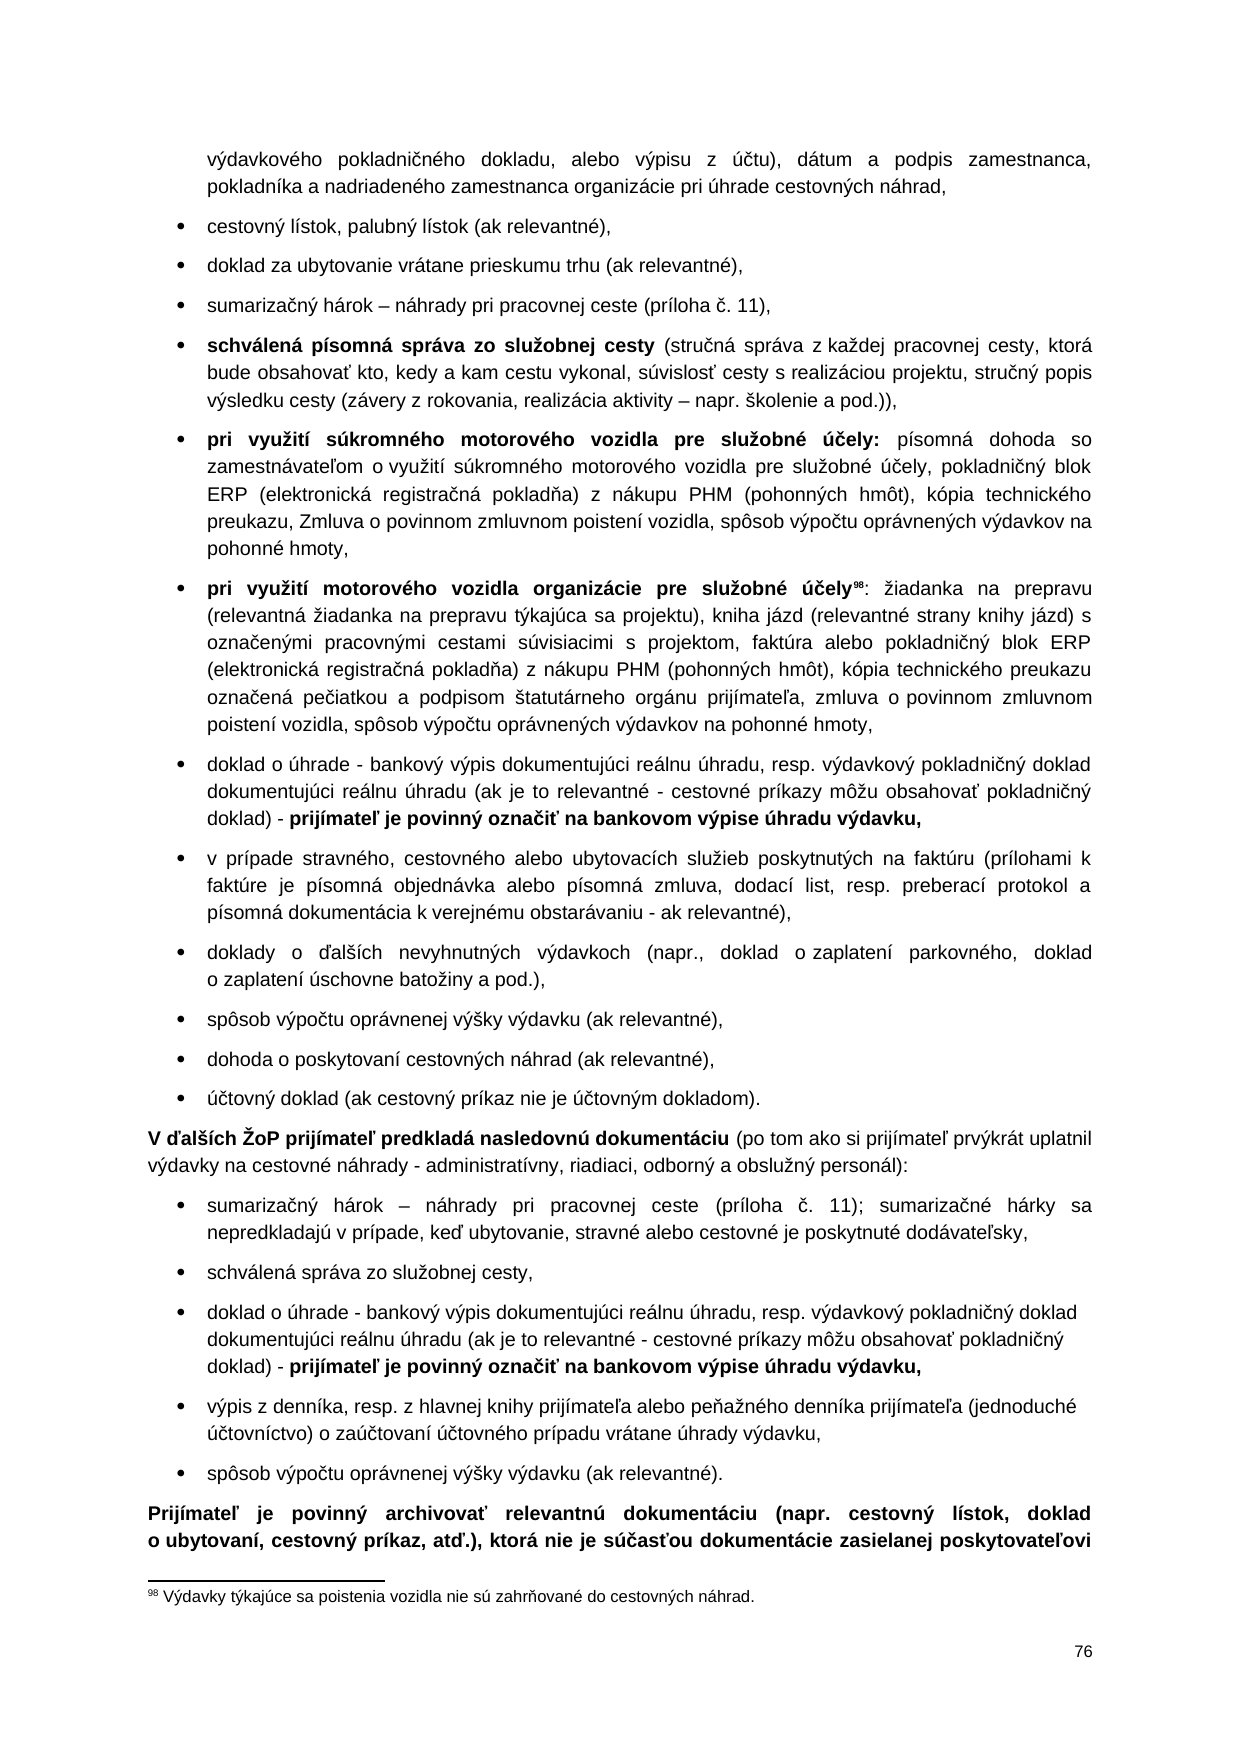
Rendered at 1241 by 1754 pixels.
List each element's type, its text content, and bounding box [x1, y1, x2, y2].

text doklad o úhrade - bankový výpis dokumentujúci reálnu úhradu, resp. výdavkový pokladničný doklad dokumentujúci reálnu úhradu (ak je to relevantné - cestovné príkazy môžu obsahovať pokladničný doklad) - prijímateľ je povinný označiť na bankovom výpise úhradu výdavku, [177, 1301, 1092, 1378]
text výpis z denníka, resp. z hlavnej knihy prijímateľa alebo peňažného denníka prijímateľa (jednoduché účtovníctvo) o zaúčtovaní účtovného prípadu vrátane úhrady výdavku, [177, 1395, 1092, 1445]
text doklady o ďalších nevyhnutných výdavkoch (napr., doklad o zaplatení parkovného, doklad o zaplatení úschovne batožiny a pod.), [177, 941, 1092, 991]
text účtovný doklad (ak cestovný príkaz nie je účtovným dokladom). [177, 1087, 1092, 1110]
text dohoda o poskytovaní cestovných náhrad (ak relevantné), [177, 1047, 1092, 1070]
text pri využití súkromného motorového vozidla pre služobné účely: písomná dohoda so zamestnávateľom o využití súkromného motorového vozidla pre služobné účely, pokladničný blok ERP (elektronická registračná pokladňa) z nákupu PHM (pohonných hmôt), kópia technického preukazu, Zmluva o povinnom zmluvnom poistení vozidla, spôsob výpočtu oprávnených výdavkov na pohonné hmoty, [177, 428, 1092, 560]
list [148, 1502, 1092, 1552]
text spôsob výpočtu oprávnenej výšky výdavku (ak relevantné), [177, 1008, 1092, 1031]
text doklad za ubytovanie vrátane prieskumu trhu (ak relevantné), [177, 254, 1092, 277]
text v prípade stravného, cestovného alebo ubytovacích služieb poskytnutých na faktúru (prílohami k faktúre je písomná objednávka alebo písomná zmluva, dodací list, resp. preberací protokol a písomná dokumentácia k verejnému obstarávaniu - ak relevantné), [177, 847, 1092, 924]
text V ďalších ŽoP prijímateľ predkladá nasledovnú dokumentáciu (po tom ako si prijímateľ prvýkrát uplatnil výdavky na cestovné náhrady - administratívny, riadiaci, odborný a obslužný personál): [148, 1127, 1092, 1177]
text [177, 148, 1092, 198]
text schválená písomná správa zo služobnej cesty (stručná správa z každej pracovnej cesty, ktorá bude obsahovať kto, kedy a kam cestu vykonal, súvislosť cesty s realizáciou projektu, stručný popis výsledku cesty (závery z rokovania, realizácia aktivity – napr. školenie a pod.)), [177, 334, 1092, 411]
text sumarizačný hárok – náhrady pri pracovnej ceste (príloha č. 11); sumarizačné hárky sa nepredkladajú v prípade, keď ubytovanie, stravné alebo cestovné je poskytnuté dodávateľsky, [177, 1194, 1092, 1244]
text pri využití motorového vozidla organizácie pre služobné účely: žiadanka na prepravu (relevantná žiadanka na prepravu týkajúca sa projektu), kniha jázd (relevantné strany knihy jázd) s označenými pracovnými cestami súvisiacimi s projektom, faktúra alebo pokladničný blok ERP (elektronická registračná pokladňa) z nákupu PHM (pohonných hmôt), kópia technického preukazu označená pečiatkou a podpisom štatutárneho orgánu prijímateľa, zmluva o povinnom zmluvnom poistení vozidla, spôsob výpočtu oprávnených výdavkov na pohonné hmoty, [177, 577, 1092, 735]
text sumarizačný hárok – náhrady pri pracovnej ceste (príloha č. 11), [177, 294, 1092, 317]
text schválená správa zo služobnej cesty, [177, 1261, 1092, 1284]
text cestovný lístok, palubný lístok (ak relevantné), [177, 214, 1092, 237]
text doklad o úhrade - bankový výpis dokumentujúci reálnu úhradu, resp. výdavkový pokladničný doklad dokumentujúci reálnu úhradu (ak je to relevantné - cestovné príkazy môžu obsahovať pokladničný doklad) - prijímateľ je povinný označiť na bankovom výpise úhradu výdavku, [177, 752, 1092, 829]
text spôsob výpočtu oprávnenej výšky výdavku (ak relevantné). [177, 1462, 1092, 1485]
